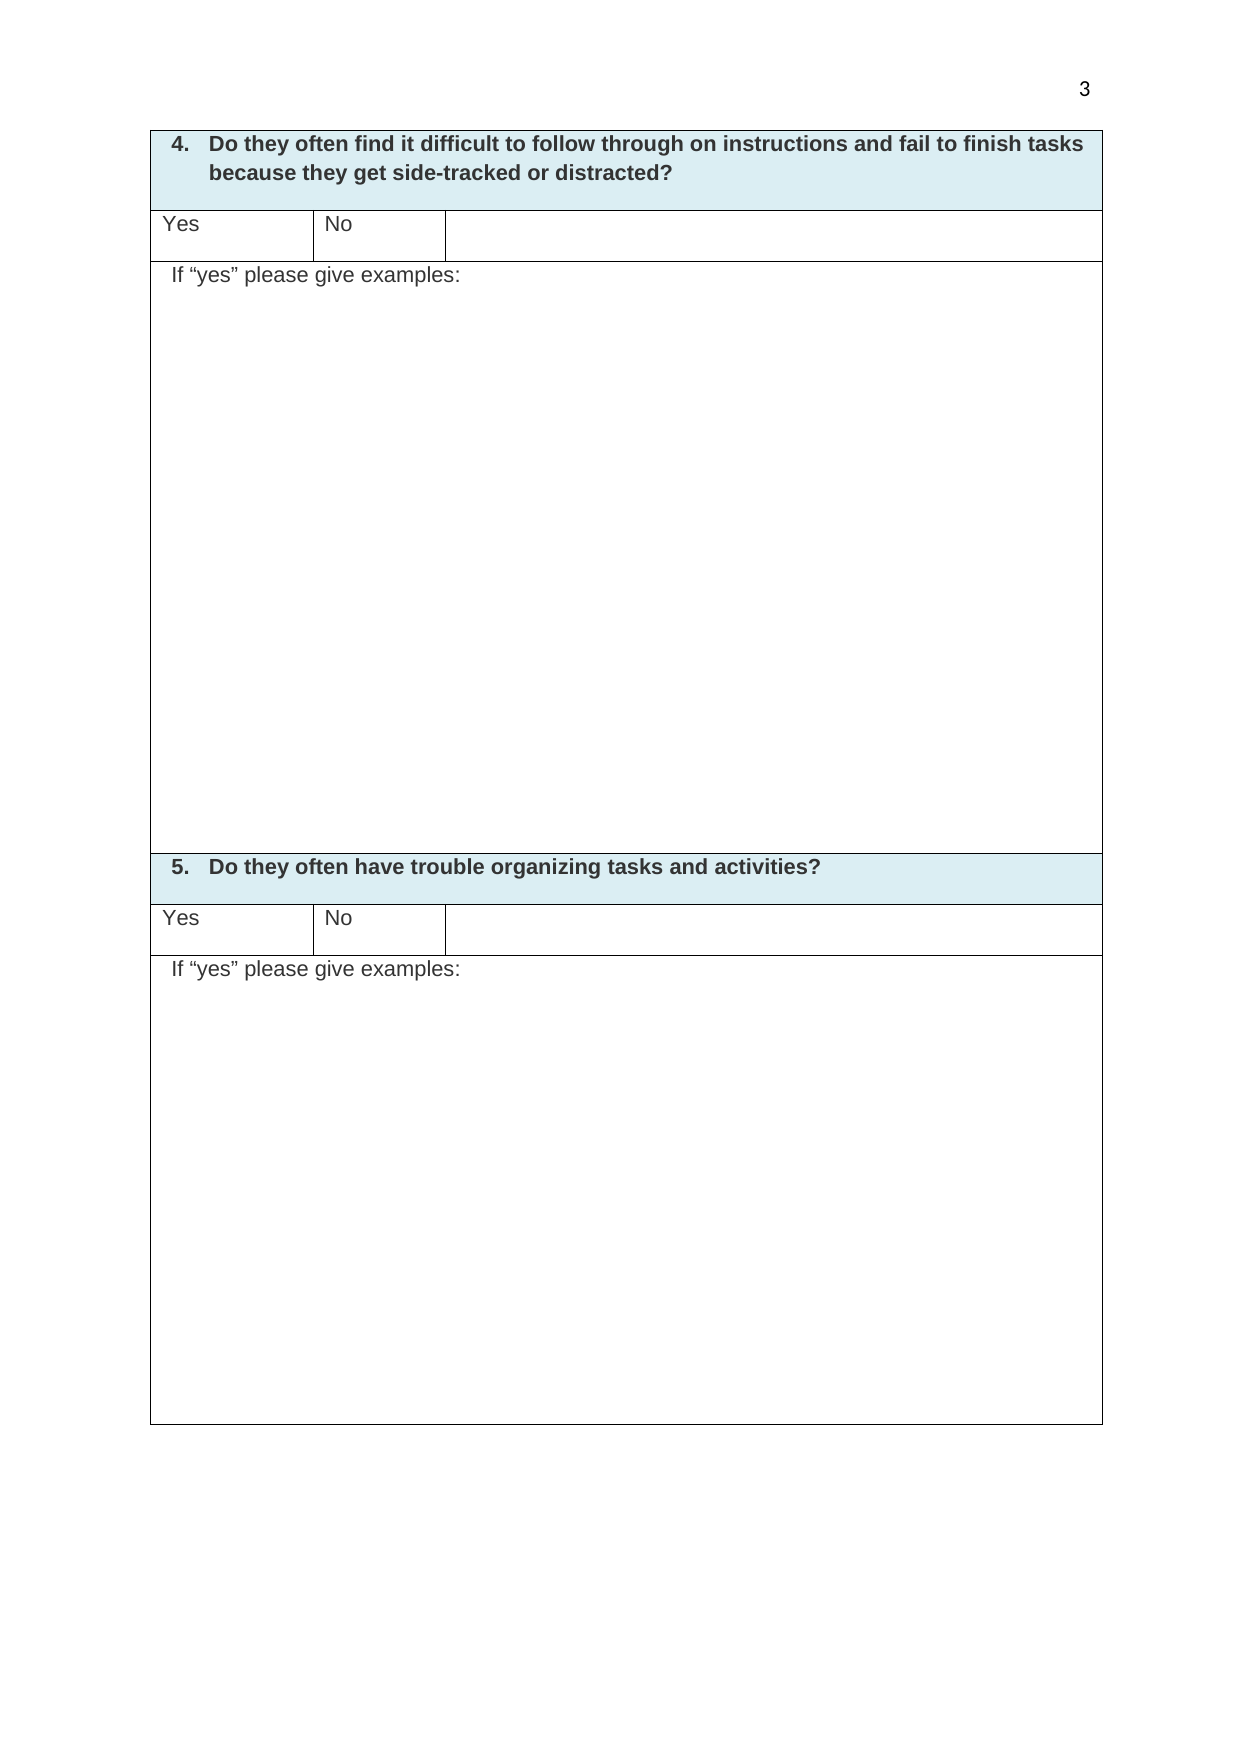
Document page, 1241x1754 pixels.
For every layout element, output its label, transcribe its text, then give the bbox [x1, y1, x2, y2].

table_cell [446, 211, 1102, 261]
table_header Do they often find it difficult to follow through on instructions and fail to finish tasks because they get side-tracked or distracted? [151, 131, 1102, 210]
table_cell If “yes” please give examples: [151, 956, 1102, 1424]
table_cell Yes [151, 211, 313, 261]
table_cell Do they often have trouble organizing tasks and activities? [151, 854, 1102, 904]
table_cell No [314, 905, 445, 955]
table_cell No [314, 211, 445, 261]
table_cell Yes [151, 905, 313, 955]
table_cell If “yes” please give examples: [151, 262, 1102, 853]
table_cell [446, 905, 1102, 955]
